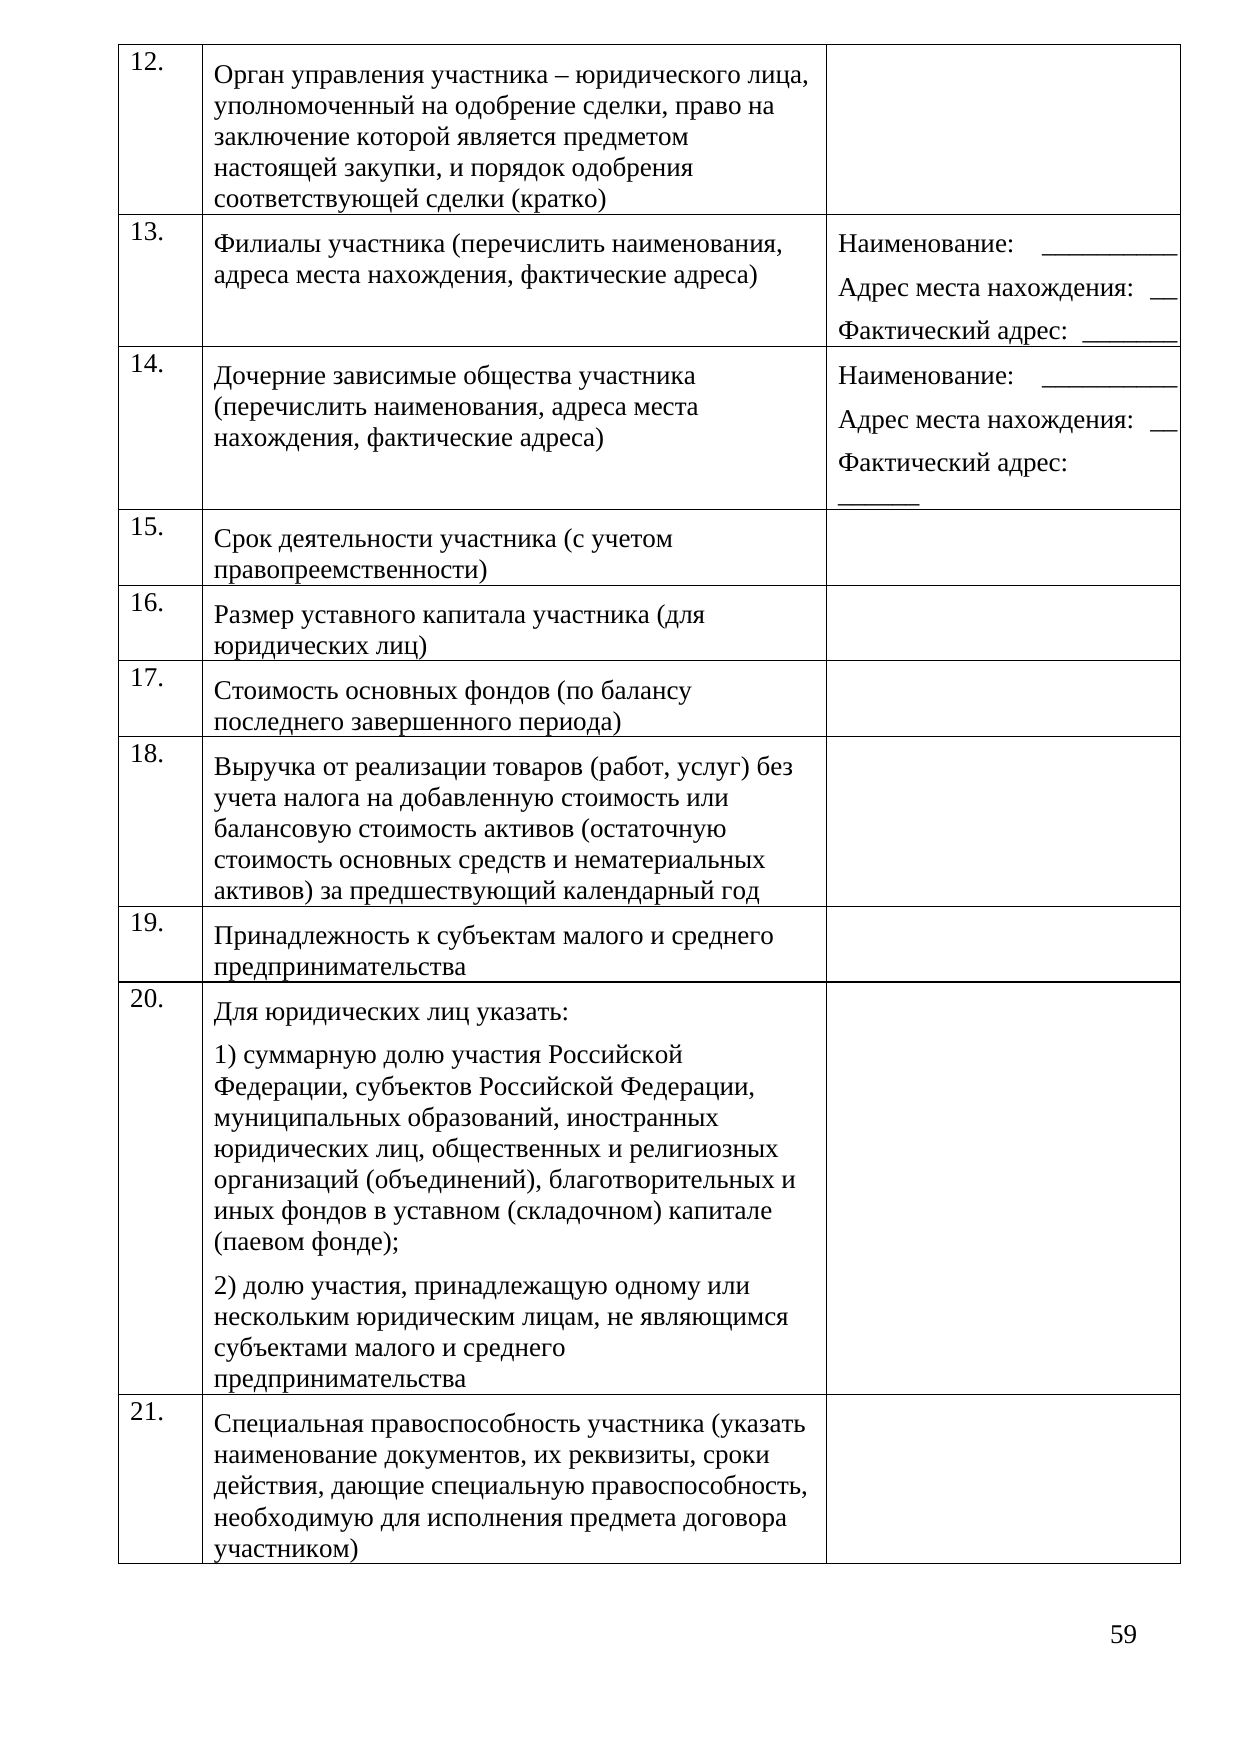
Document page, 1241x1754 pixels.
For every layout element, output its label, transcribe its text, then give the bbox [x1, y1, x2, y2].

table_cell [827, 907, 1180, 981]
table_cell [827, 1395, 1180, 1563]
table_cell Наименование: __________ Адрес места нахождения: __ Фактический адрес: ______ [827, 347, 1180, 509]
table_cell [119, 586, 202, 660]
table_cell [119, 737, 202, 906]
table_cell Орган управления участника – юридического лица, уполномоченный на одобрение сделки, право на заключение которой является предметом настоящей закупки, и порядок одобрения соответствующей сделки (кратко) [203, 45, 826, 214]
table_cell Дочерние зависимые общества участника (перечислить наименования, адреса места нахождения, фактические адреса) [203, 347, 826, 509]
table_cell Наименование: __________ Адрес места нахождения: __ Фактический адрес: _______ [827, 215, 1180, 346]
table_cell [119, 45, 202, 214]
table_cell [827, 737, 1180, 906]
table_cell Выручка от реализации товаров (работ, услуг) без учета налога на добавленную стоимость или балансовую стоимость активов (остаточную стоимость основных средств и нематериальных активов) за предшествующий календарный год [203, 737, 826, 906]
table_cell Стоимость основных фондов (по балансу последнего завершенного периода) [203, 661, 826, 736]
table_cell [827, 586, 1180, 660]
table_cell [119, 347, 202, 509]
table_cell Срок деятельности участника (с учетом правопреемственности) [203, 510, 826, 584]
table_cell [827, 661, 1180, 736]
table_cell [119, 661, 202, 736]
table_cell [827, 510, 1180, 584]
table_cell [827, 45, 1180, 214]
table_cell Филиалы участника (перечислить наименования, адреса места нахождения, фактические адреса) [203, 215, 826, 346]
table_cell Принадлежность к субъектам малого и среднего предпринимательства [203, 907, 826, 981]
table_cell Специальная правоспособность участника (указать наименование документов, их реквизиты, сроки действия, дающие специальную правоспособность, необходимую для исполнения предмета договора участником) [203, 1395, 826, 1563]
table_cell [119, 1395, 202, 1563]
table_cell [119, 215, 202, 346]
table_cell [119, 510, 202, 584]
table_cell [119, 907, 202, 981]
table_cell Размер уставного капитала участника (для юридических лиц) [203, 586, 826, 660]
table_cell [827, 983, 1180, 1394]
table_cell Для юридических лиц указать: 1) суммарную долю участия Российской Федерации, субъектов Российской Федерации, муниципальных образований, иностранных юридических лиц, общественных и религиозных организаций (объединений), благотворительных и иных фондов в уставном (складочном) капитале (паевом фонде); 2) долю участия, принадлежащую одному или нескольким юридическим лицам, не являющимся субъектами малого и среднего предпринимательства [203, 983, 826, 1394]
table_cell [119, 983, 202, 1394]
